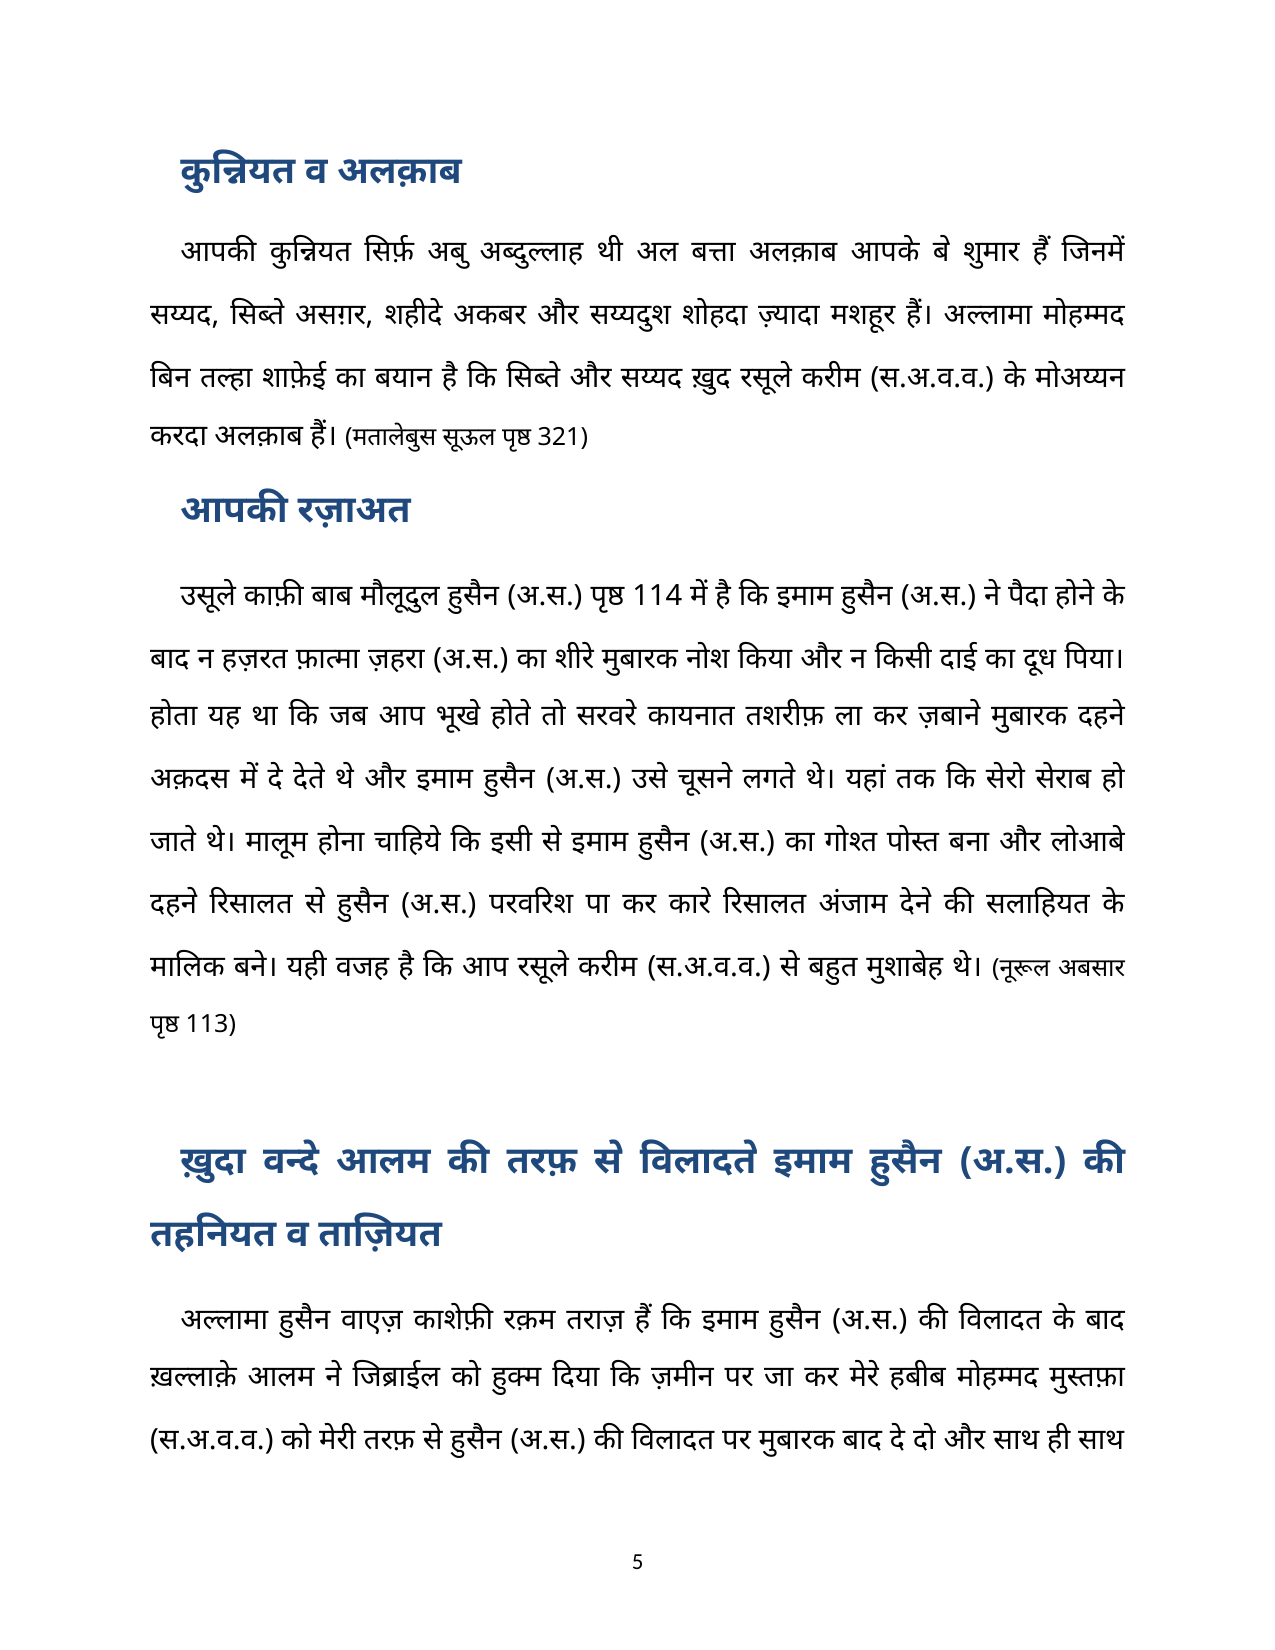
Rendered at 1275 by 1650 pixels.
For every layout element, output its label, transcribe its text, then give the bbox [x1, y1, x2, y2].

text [150, 1298, 1125, 1461]
subtitle कुन्नियत व अलक़ाब [150, 150, 1125, 199]
text उसूले काफ़ी बाब मौलूदुल हुसैन (अ.स.) पृष्ठ 114 में है कि इमाम हुसैन (अ.स.) ने पैदा होने के बाद न हज़रत फ़ात्मा ज़हरा (अ.स.) का शीरे मुबारक नोश किया और न किसी दाई का दूध पिया। होता यह था कि जब आप भूखे होते तो सरवरे कायनात तशरीफ़ ला कर ज़बाने मुबारक दहने अक़दस में दे देते थे और इमाम हुसैन (अ.स.) उसे चूसने लगते थे। यहां तक कि सेरो सेराब हो जाते थे। मालूम होना चाहिये कि इसी से इमाम हुसैन (अ.स.) का गोश्त पोस्त बना और लोआबे दहने रिसालत से हुसैन (अ.स.) परवरिश पा कर कारे रिसालत अंजाम देने की सलाहियत के मालिक बने। यही वजह है कि आप रसूले करीम (स.अ.व.व.) से बहुत मुशाबेह थे। (नूरूल अबसार पृष्ठ 113) [150, 574, 1125, 1042]
text आपकी कुन्नियत सिर्फ़ अबु अब्दुल्लाह थी अल बत्ता अलक़ाब आपके बे शुमार हैं जिनमें सय्यद, सिब्ते असग़र, शहीदे अकबर और सय्यदुश शोहदा ज़्यादा मशहूर हैं। अल्लामा मोहम्मद बिन तल्हा शाफ़ेई का बयान है कि सिब्ते और सय्यद ख़ुद रसूले करीम (स.अ.व.व.) के मोअय्यन करदा अलक़ाब हैं। (मतालेबुस सूऊल पृष्ठ 321) [150, 236, 1125, 457]
subtitle ख़ुदा वन्दे आलम की तरफ़ से विलादते इमाम हुसैन (अ.स.) की तहनियत व ताज़ियत [150, 1133, 1125, 1261]
subtitle आपकी रज़ाअत [150, 489, 1125, 538]
